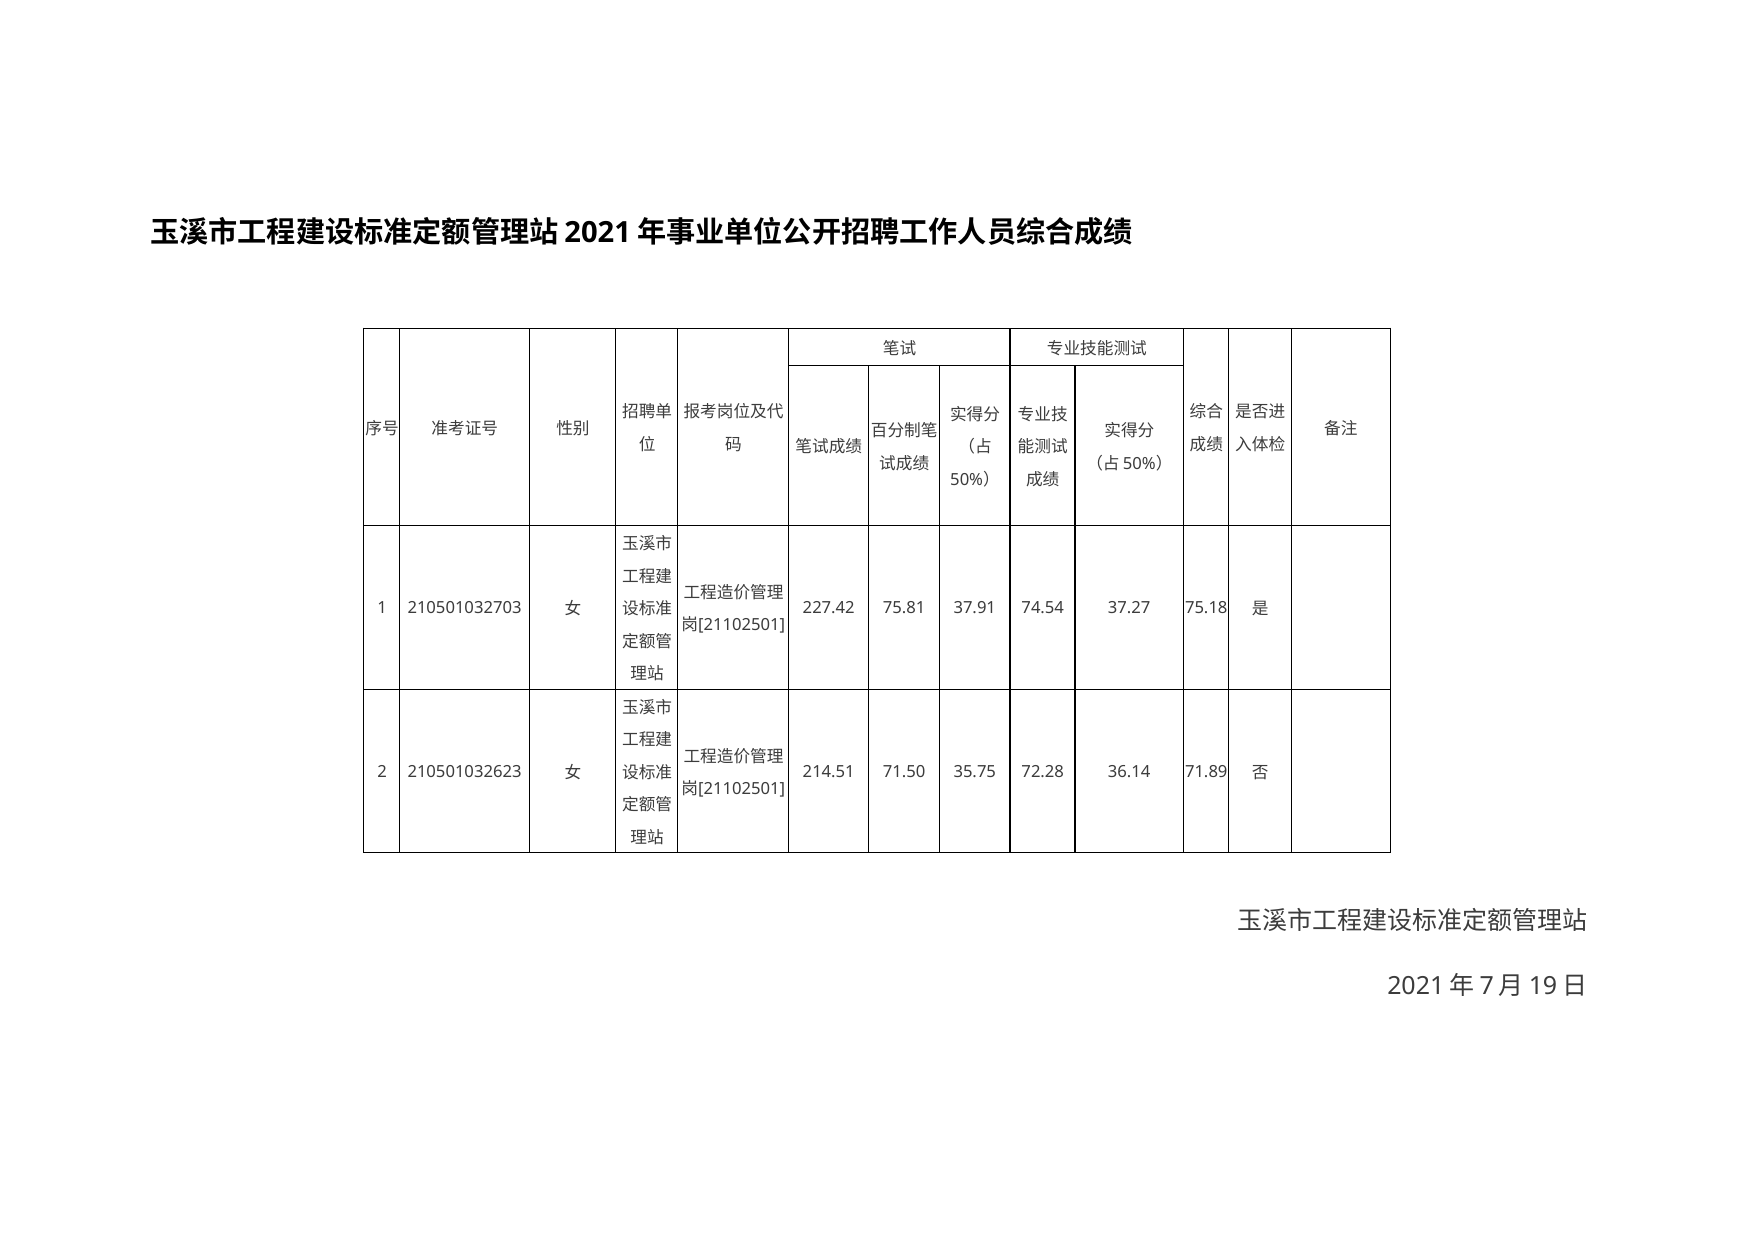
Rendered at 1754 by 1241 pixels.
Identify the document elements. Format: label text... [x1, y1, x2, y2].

table_cell 女 [530, 690, 615, 852]
table_cell 笔试成绩 [789, 366, 868, 525]
table_cell [1292, 526, 1390, 689]
table_header 笔试 [789, 329, 1009, 365]
table_cell 214.51 [789, 690, 868, 852]
table_cell 专业技能测试成绩 [1011, 366, 1074, 525]
table_cell 玉溪市工程建设标准定额管理站 [616, 526, 677, 689]
table_header 序号 [364, 329, 399, 525]
table_cell 实得分 （占50%） [940, 366, 1009, 525]
table_cell 227.42 [789, 526, 868, 689]
table_header 专业技能测试 [1011, 329, 1183, 365]
table_cell 实得分 （占50%） [1076, 366, 1183, 525]
table_cell 女 [530, 526, 615, 689]
table_header 准考证号 [400, 329, 529, 525]
table_cell [1292, 690, 1390, 852]
table_cell 玉溪市工程建设标准定额管理站 [616, 690, 677, 852]
table_cell 75.18 [1184, 526, 1228, 689]
table_header 招聘单位 [616, 329, 677, 525]
table_cell 2 [364, 690, 399, 852]
table_cell 37.27 [1076, 526, 1183, 689]
table_cell 百分制笔试成绩 [869, 366, 939, 525]
text 玉溪市工程建设标准定额管理站 [150, 886, 1604, 951]
table_header 综合成绩 [1184, 329, 1228, 525]
table_cell 210501032623 [400, 690, 529, 852]
table_header 性别 [530, 329, 615, 525]
table_cell 71.50 [869, 690, 939, 852]
table_cell 1 [364, 526, 399, 689]
table_cell 72.28 [1011, 690, 1074, 852]
table_cell 75.81 [869, 526, 939, 689]
table_cell 是 [1229, 526, 1291, 689]
table_cell 35.75 [940, 690, 1009, 852]
text 玉溪市工程建设标准定额管理站2021年事业单位公开招聘工作人员综合成绩 [150, 198, 1604, 263]
table_header 是否进入体检 [1229, 329, 1291, 525]
table_cell 37.91 [940, 526, 1009, 689]
table_cell 工程造价管理岗[21102501] [678, 690, 788, 852]
table_cell 36.14 [1076, 690, 1183, 852]
text 2021年7月19日 [150, 951, 1604, 1016]
table_cell 74.54 [1011, 526, 1074, 689]
table_cell 否 [1229, 690, 1291, 852]
table_cell 工程造价管理岗[21102501] [678, 526, 788, 689]
table_header 备注 [1292, 329, 1390, 525]
table_cell 71.89 [1184, 690, 1228, 852]
table_cell 210501032703 [400, 526, 529, 689]
table_header 报考岗位及代码 [678, 329, 788, 525]
